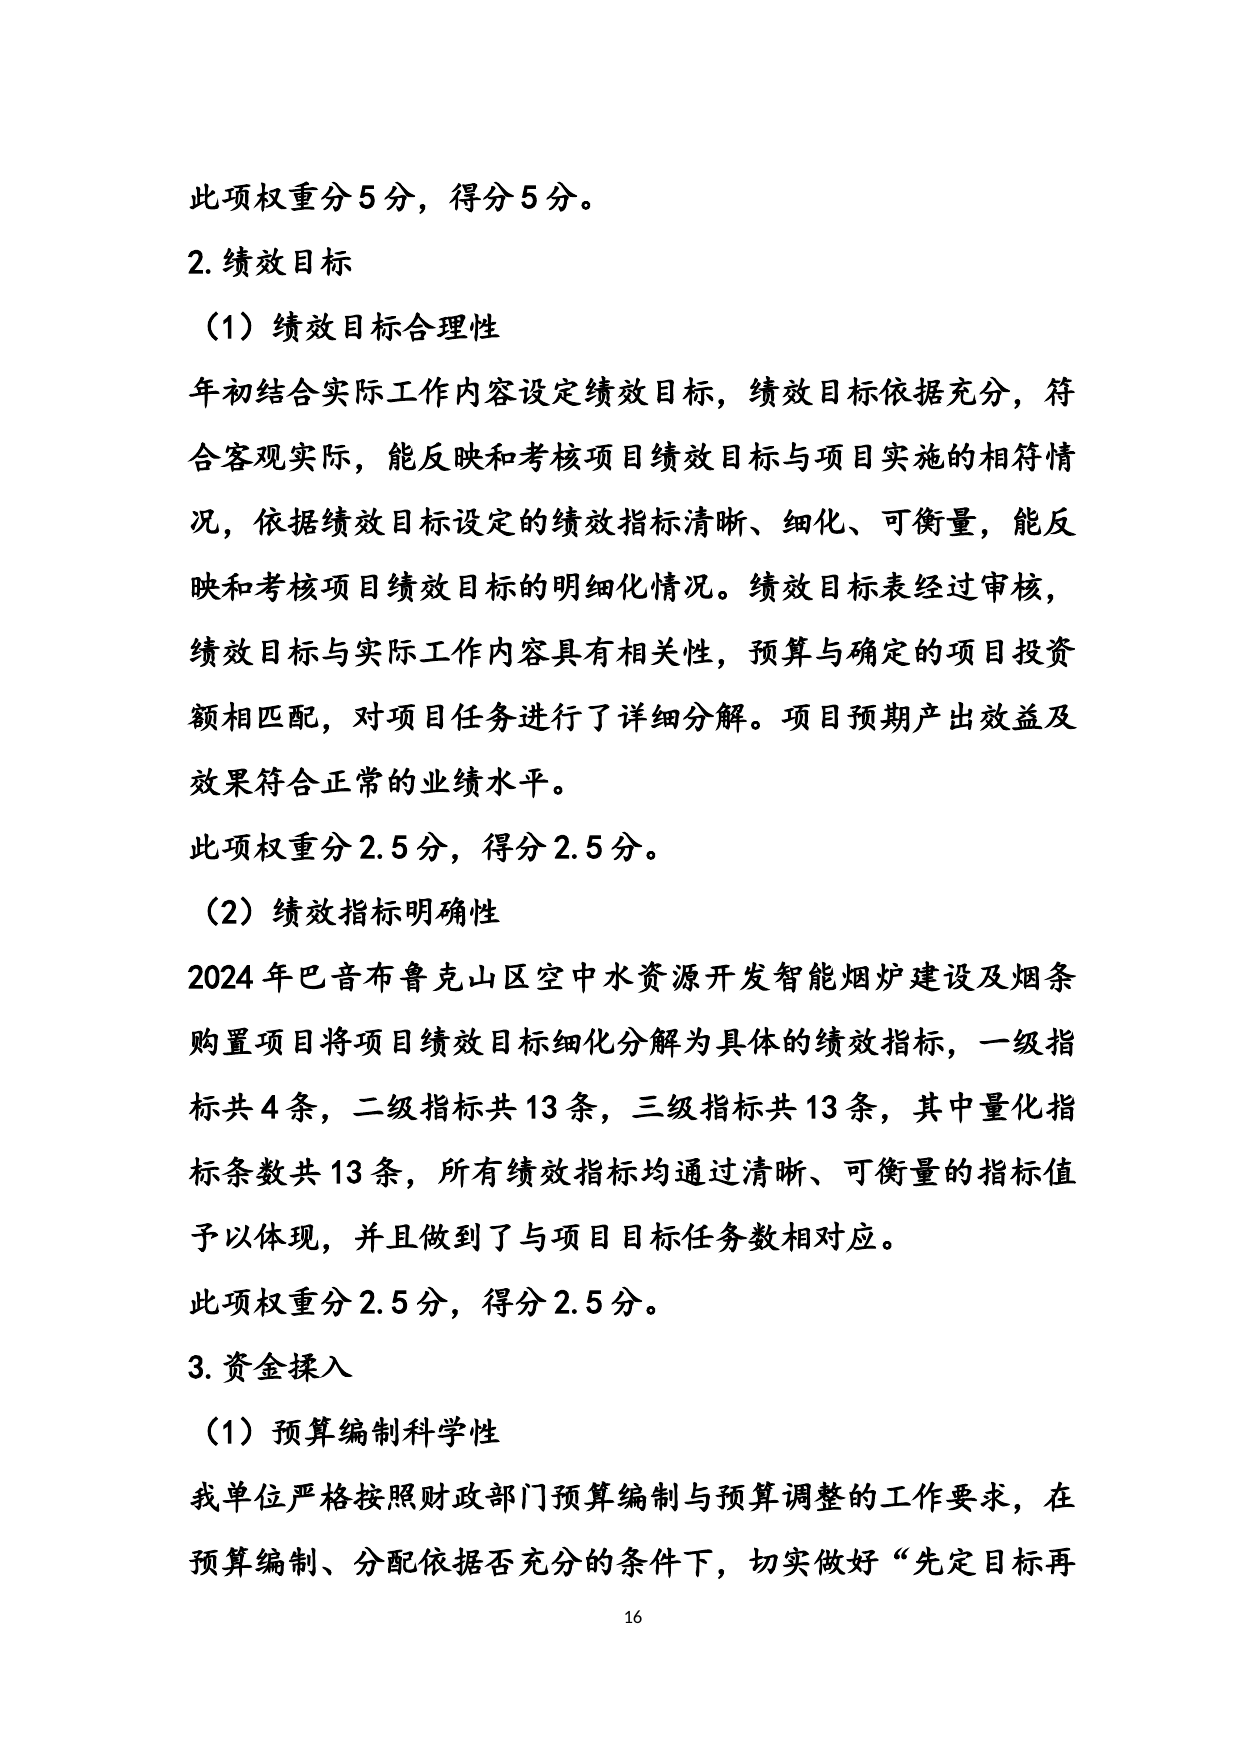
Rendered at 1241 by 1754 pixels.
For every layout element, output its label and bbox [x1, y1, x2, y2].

text [187, 162, 1078, 1592]
